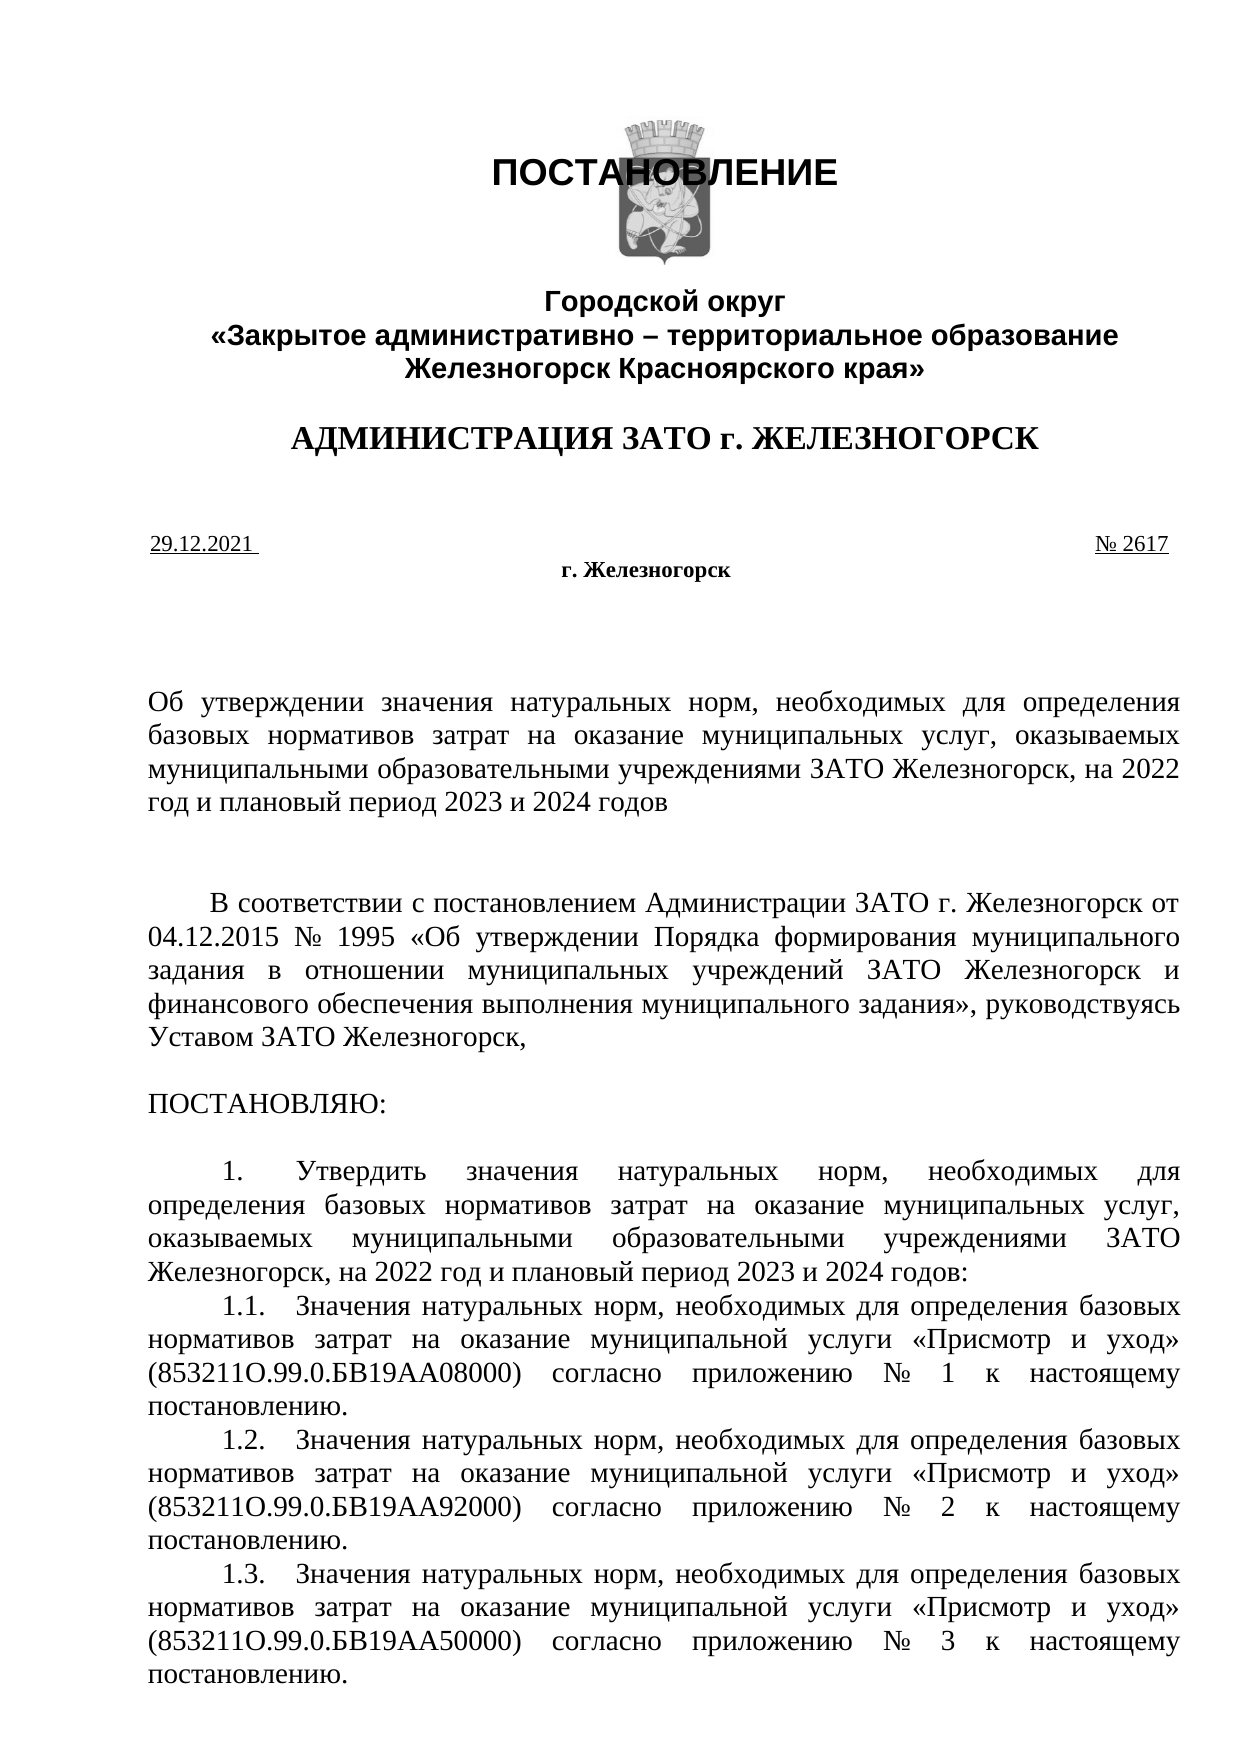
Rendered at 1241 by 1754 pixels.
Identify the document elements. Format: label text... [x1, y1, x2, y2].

text г. Железногорск [121, 556, 1171, 582]
text Об утверждении значения натуральных норм, необходимых для определения базовых нормативов затрат на оказание муниципальных услуг, оказываемых муниципальными образовательными учреждениями ЗАТО Железногорск, на 2022 год и плановый период 2023 и 2024 годов [148, 684, 1181, 818]
list Утвердить значения натуральных норм, необходимых для определения базовых нормативов затрат на оказание муниципальных услуг, оказываемых муниципальными образовательными учреждениями ЗАТО Железногорск, на 2022 год и плановый период 2023 и 2024 годов: [148, 1153, 1181, 1288]
list Значения натуральных норм, необходимых для определения базовых нормативов затрат на оказание муниципальной услуги «Присмотр и уход» (853211О.99.0.БВ19АА92000) согласно приложению № 2 к настоящему постановлению. [148, 1422, 1181, 1556]
text «Закрытое административно – территориальное образование Железногорск Красноярского края» [149, 317, 1180, 384]
subtitle АДМИНИСТРАЦИЯ ЗАТО г. ЖЕЛЕЗНОГОРСК [149, 418, 1180, 456]
text 29.12.2021 № 2617 [121, 529, 1171, 556]
list Значения натуральных норм, необходимых для определения базовых нормативов затрат на оказание муниципальной услуги «Присмотр и уход» (853211О.99.0.БВ19АА08000) согласно приложению № 1 к настоящему постановлению. [148, 1288, 1181, 1422]
list Значения натуральных норм, необходимых для определения базовых нормативов затрат на оказание муниципальной услуги «Присмотр и уход» (853211О.99.0.БВ19АА50000) согласно приложению № 3 к настоящему постановлению. [148, 1556, 1181, 1690]
text ПОСТАНОВЛЯЮ: [148, 1086, 1181, 1120]
text ПОСТАНОВЛЕНИЕ [149, 150, 1180, 193]
text Городской округ [149, 284, 1180, 317]
text В соответствии с постановлением Администрации ЗАТО г. Железногорск от 04.12.2015 № 1995 «Об утверждении Порядка формирования муниципального задания в отношении муниципальных учреждений ЗАТО Железногорск и финансового обеспечения выполнения муниципального задания», руководствуясь Уставом ЗАТО Железногорск, [148, 885, 1181, 1053]
